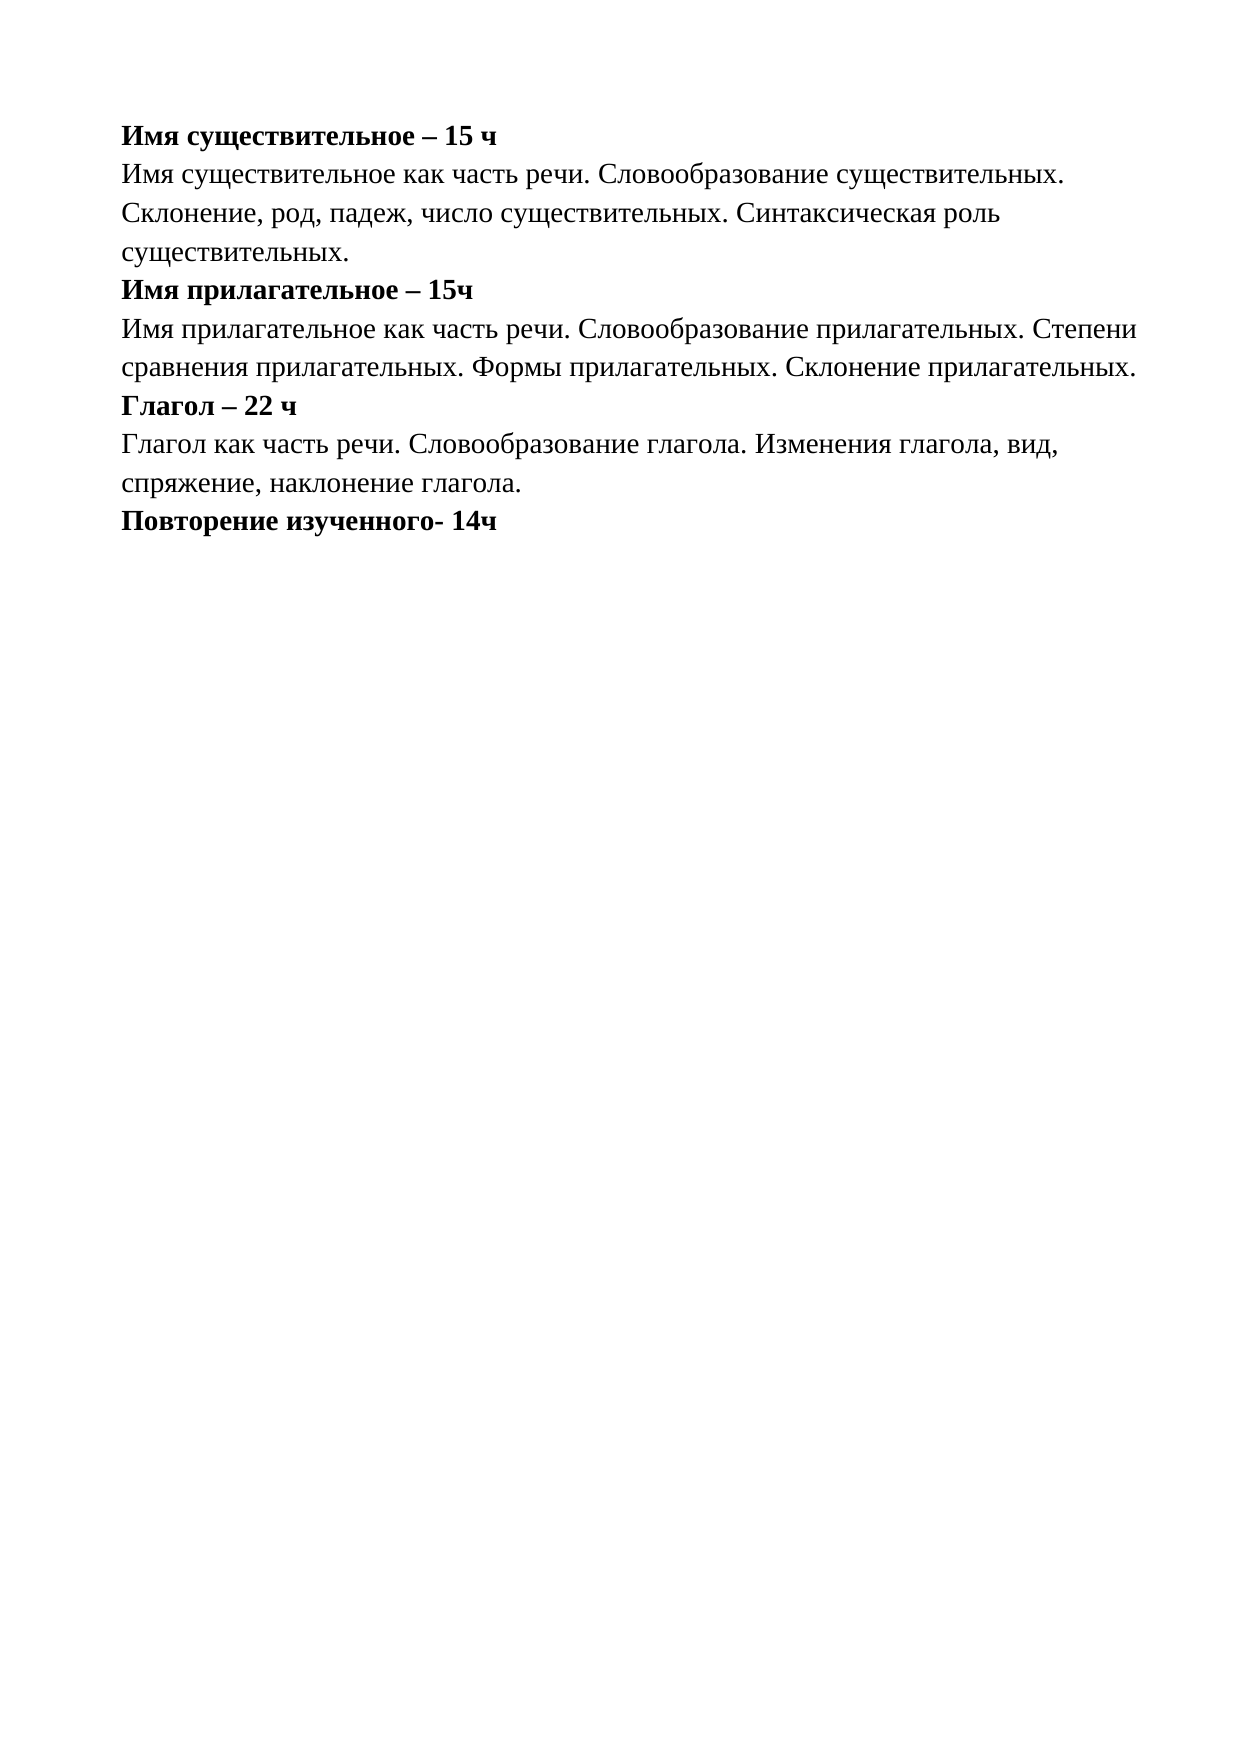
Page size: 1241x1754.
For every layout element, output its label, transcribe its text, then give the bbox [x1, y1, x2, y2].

text Имя существительное как часть речи. Словообразование существительных. Склонение, род, падеж, число существительных. Синтаксическая роль существительных. [121, 157, 1171, 267]
text Глагол как часть речи. Словообразование глагола. Изменения глагола, вид, спряжение, наклонение глагола. [121, 426, 1171, 498]
text Имя существительное – 15 ч [121, 118, 1171, 152]
text Глагол – 22 ч [121, 388, 1171, 421]
text Имя прилагательное – 15ч [121, 272, 1171, 306]
text Имя прилагательное как часть речи. Словообразование прилагательных. Степени сравнения прилагательных. Формы прилагательных. Склонение прилагательных. [121, 311, 1171, 383]
text Повторение изученного- 14ч [121, 503, 1171, 537]
